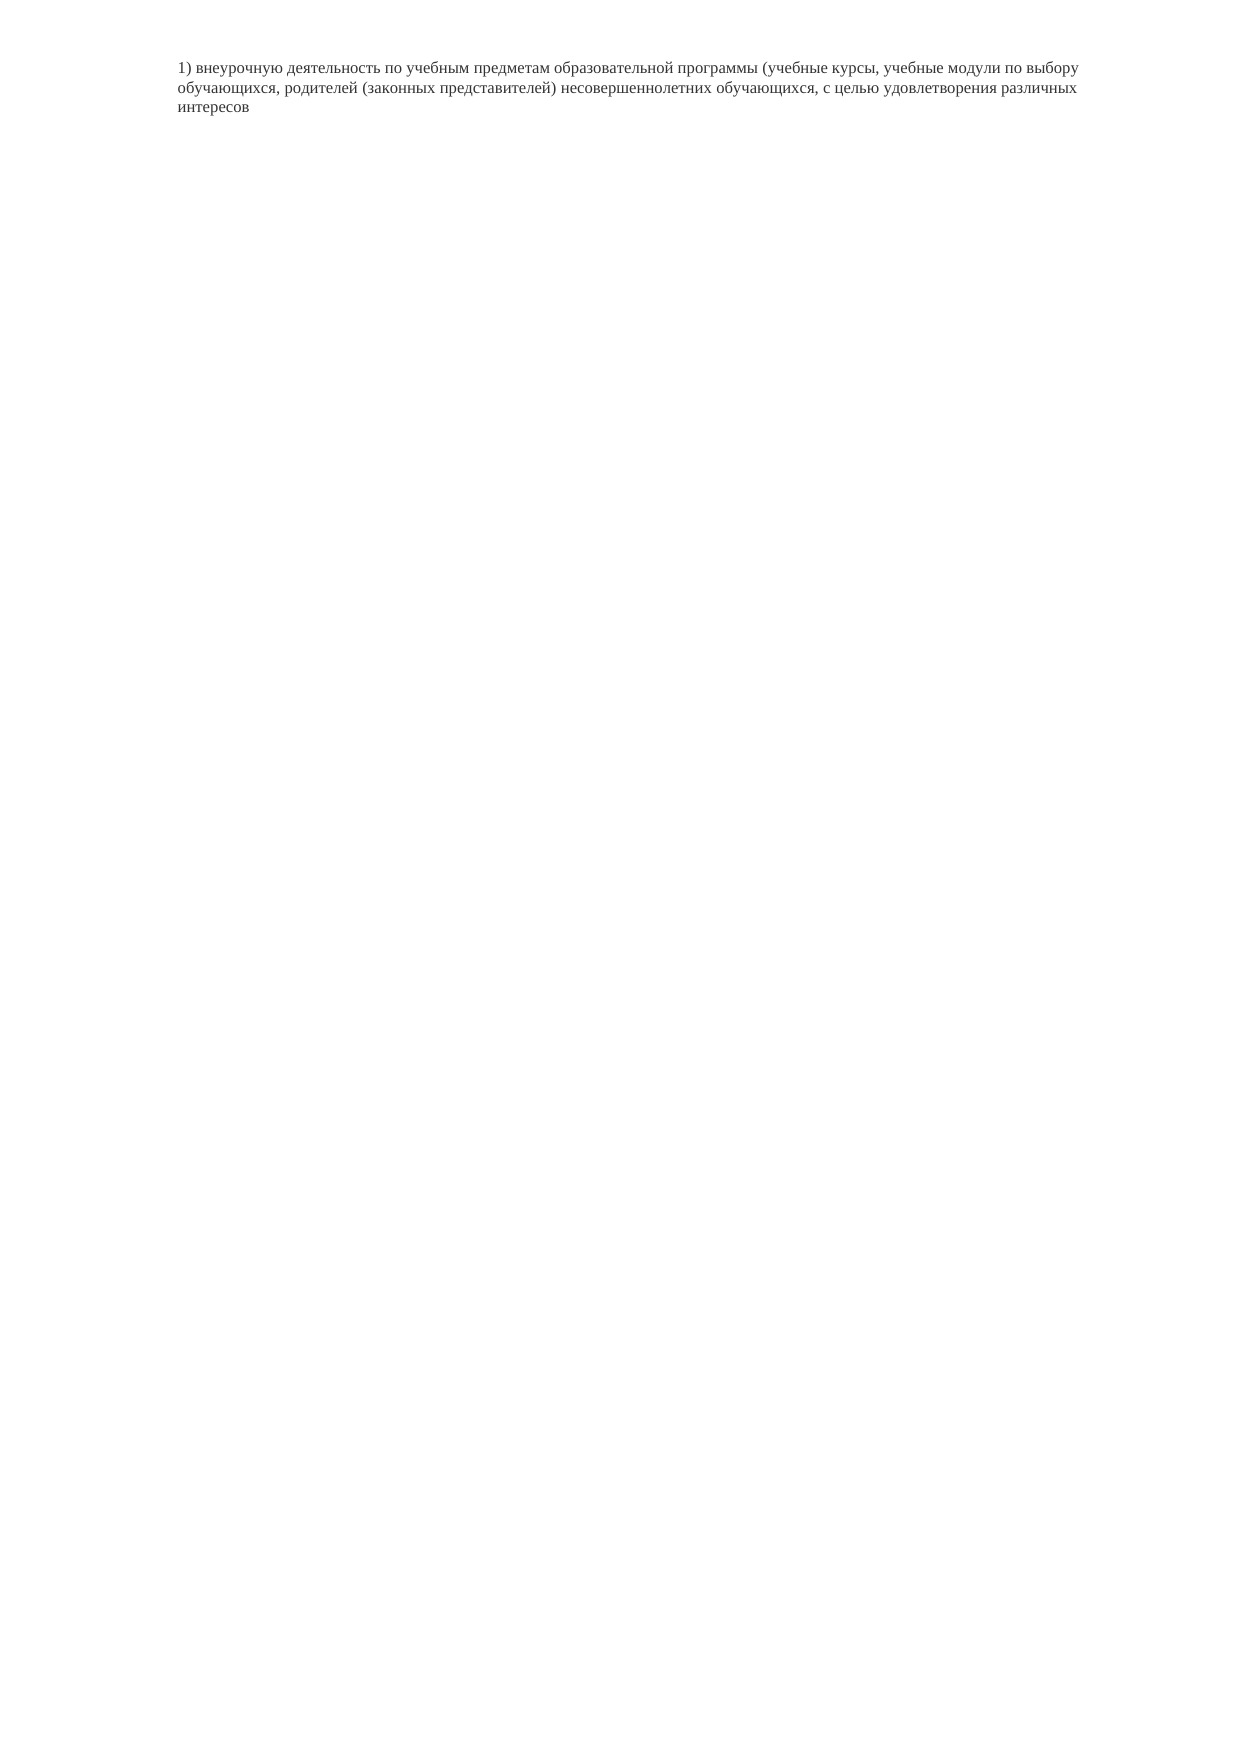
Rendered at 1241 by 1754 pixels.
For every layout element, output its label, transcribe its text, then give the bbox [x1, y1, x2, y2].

list внеурочную деятельность по учебным предметам образовательной программы (учебные курсы, учебные модули по выбору обучающихся, родителей (законных представителей) несовершеннолетних обучающихся, с целью удовлетворения различных интересов [177, 58, 1152, 116]
